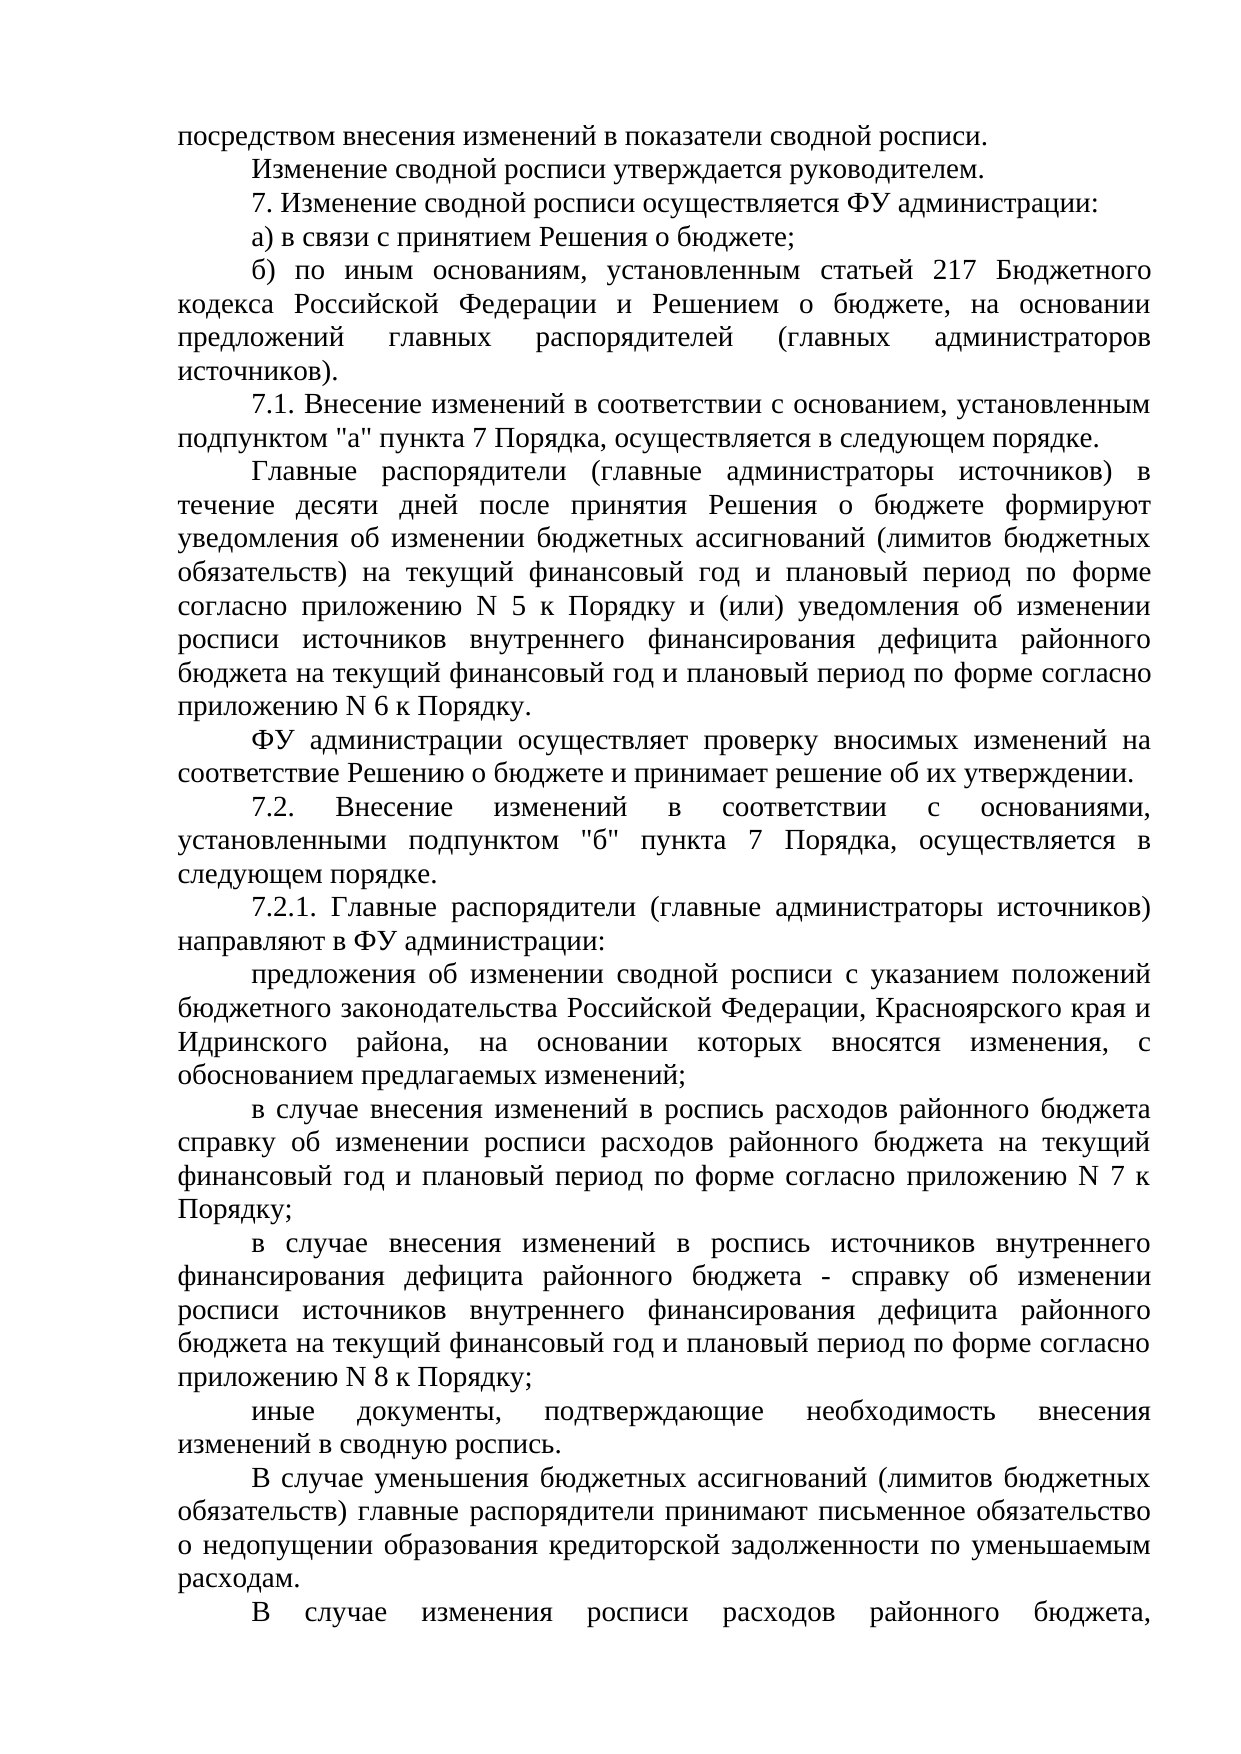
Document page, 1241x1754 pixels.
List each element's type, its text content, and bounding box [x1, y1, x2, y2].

text в случае внесения изменений в роспись источников внутреннего финансирования дефицита районного бюджета - справку об изменении росписи источников внутреннего финансирования дефицита районного бюджета на текущий финансовый год и плановый период по форме согласно приложению N 8 к Порядку; [177, 1225, 1152, 1393]
text ФУ администрации осуществляет проверку вносимых изменений на соответствие Решению о бюджете и принимает решение об их утверждении. [177, 722, 1152, 789]
text Изменение сводной росписи утверждается руководителем. [177, 152, 1152, 185]
text 7. Изменение сводной росписи осуществляется ФУ администрации: [177, 185, 1152, 219]
text предложения об изменении сводной росписи с указанием положений бюджетного законодательства Российской Федерации, Красноярского края и Идринского района, на основании которых вносятся изменения, с обоснованием предлагаемых изменений; [177, 957, 1152, 1091]
text б) по иным основаниям, установленным статьей 217 Бюджетного кодекса Российской Федерации и Решением о бюджете, на основании предложений главных распорядителей (главных администраторов источников). [177, 252, 1152, 386]
text иные документы, подтверждающие необходимость внесения изменений в сводную роспись. [177, 1393, 1152, 1460]
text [177, 1594, 1152, 1627]
text 7.1. Внесение изменений в соответствии с основанием, установленным подпунктом "а" пункта 7 Порядка, осуществляется в следующем порядке. [177, 386, 1152, 453]
text В случае уменьшения бюджетных ассигнований (лимитов бюджетных обязательств) главные распорядители принимают письменное обязательство о недопущении образования кредиторской задолженности по уменьшаемым расходам. [177, 1460, 1152, 1594]
text в случае внесения изменений в роспись расходов районного бюджета справку об изменении росписи расходов районного бюджета на текущий финансовый год и плановый период по форме согласно приложению N 7 к Порядку; [177, 1091, 1152, 1225]
text а) в связи с принятием Решения о бюджете; [177, 219, 1152, 252]
text Главные распорядители (главные администраторы источников) в течение десяти дней после принятия Решения о бюджете формируют уведомления об изменении бюджетных ассигнований (лимитов бюджетных обязательств) на текущий финансовый год и плановый период по форме согласно приложению N 5 к Порядку и (или) уведомления об изменении росписи источников внутреннего финансирования дефицита районного бюджета на текущий финансовый год и плановый период по форме согласно приложению N 6 к Порядку. [177, 453, 1152, 722]
text 7.2.1. Главные распорядители (главные администраторы источников) направляют в ФУ администрации: [177, 889, 1152, 957]
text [177, 118, 1152, 152]
text 7.2. Внесение изменений в соответствии с основаниями, установленными подпунктом "б" пункта 7 Порядка, осуществляется в следующем порядке. [177, 789, 1152, 889]
